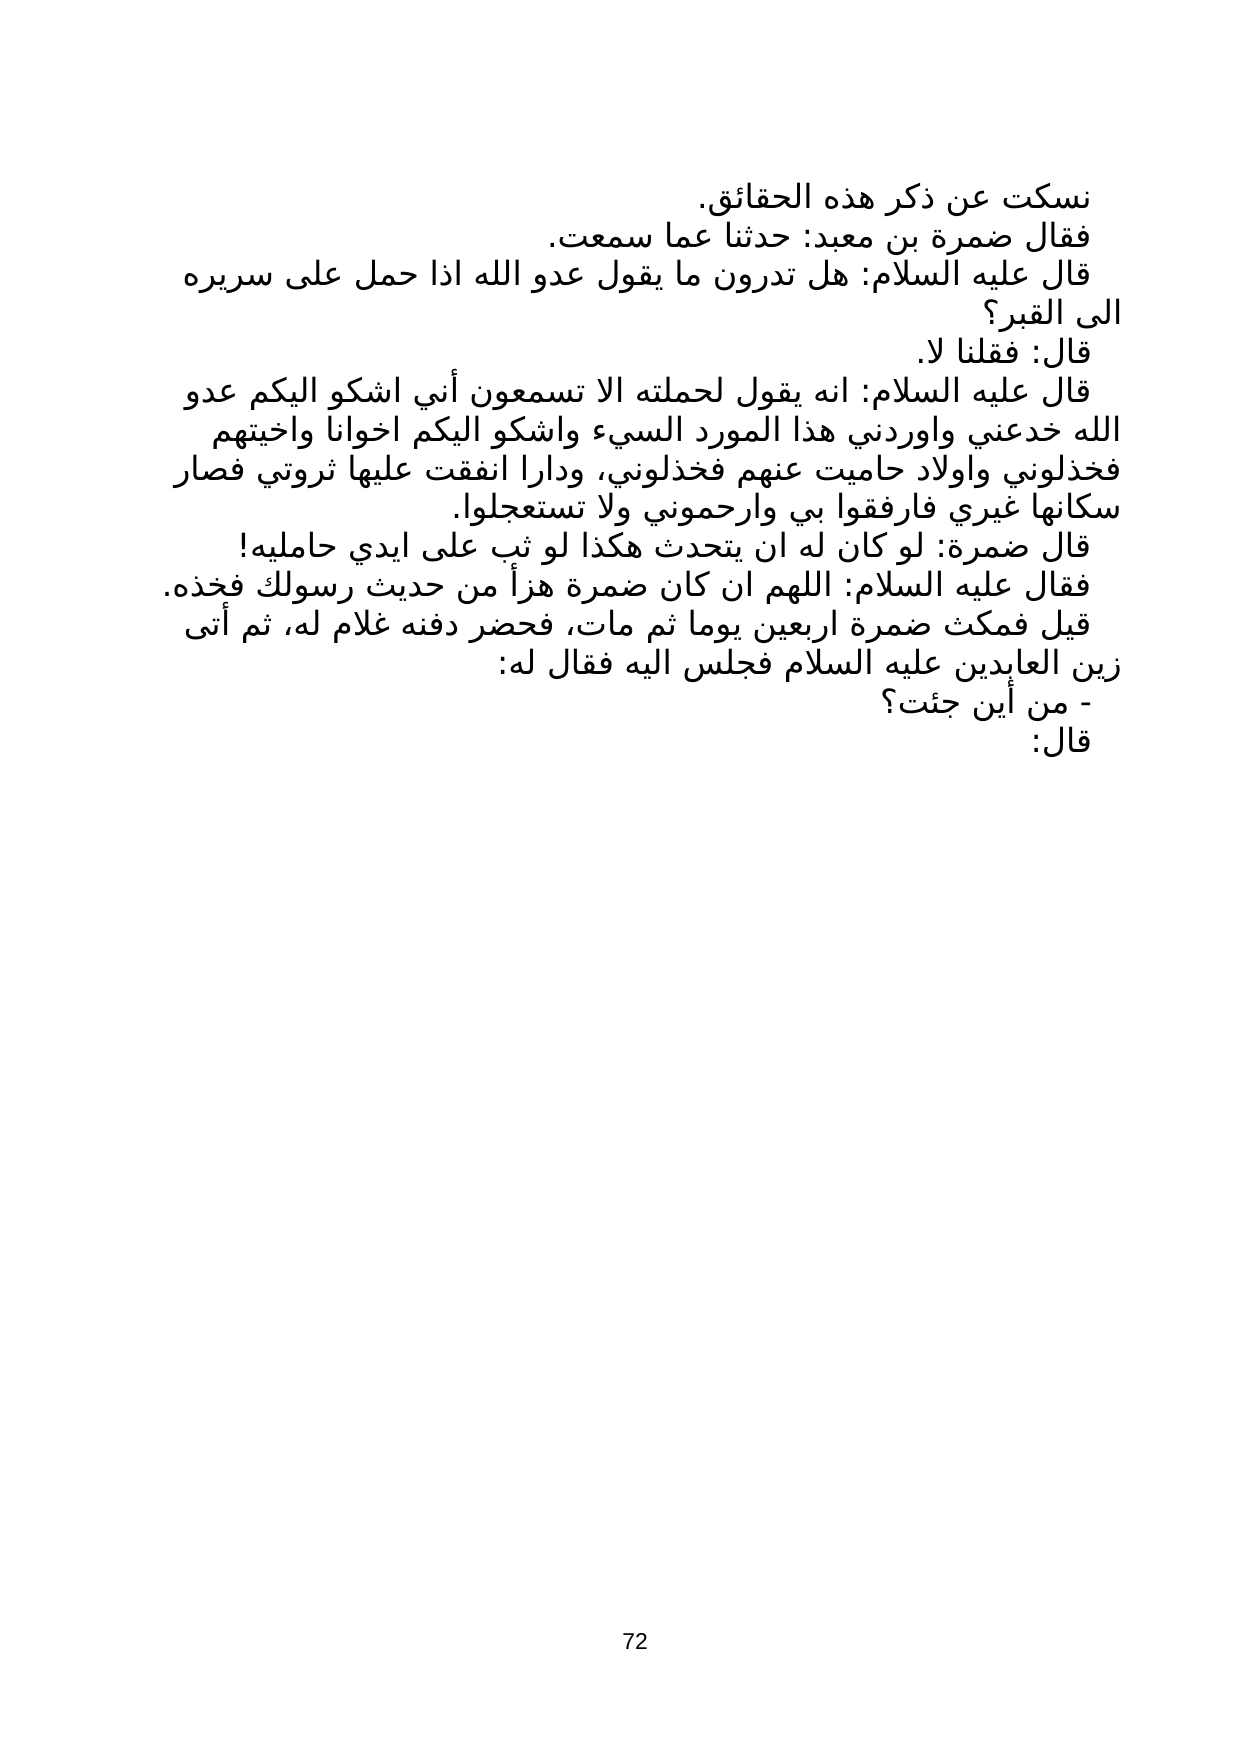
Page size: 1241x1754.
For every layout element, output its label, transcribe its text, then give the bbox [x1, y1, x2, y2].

text قيل فمكث ضمرة اربعين يوما ثم مات، فحضر دفنه غلام له، ثم أتى زين العابدين عليه السلام فجلس اليه فقال له: [148, 604, 1122, 682]
text قال: فقلنا لا. [148, 333, 1122, 371]
text قال عليه السلام: هل تدرون ما يقول عدو الله اذا حمل على سريره الى القبر؟ [148, 255, 1122, 333]
text قال ضمرة: لو كان له ان يتحدث هكذا لو ثب على ايدي حامليه! [148, 527, 1122, 566]
text نسكت عن ذكر هذه الحقائق. [148, 177, 1122, 216]
text قال عليه السلام: انه يقول لحملته الا تسمعون أني اشكو اليكم عدو الله خدعني واوردني هذا المورد السيء واشكو اليكم اخوانا واخيتهم فخذلوني واولاد حاميت عنهم فخذلوني، ودارا انفقت عليها ثروتي فصار سكانها غيري فارفقوا بي وارحموني ولا تستعجلوا. [148, 371, 1122, 527]
text فقال عليه السلام: اللهم ان كان ضمرة هزأ من حديث رسولك فخذه. [148, 566, 1122, 604]
text قال: [148, 721, 1122, 760]
text فقال ضمرة بن معبد: حدثنا عما سمعت. [148, 216, 1122, 255]
text - من أين جئت؟ [148, 682, 1122, 721]
